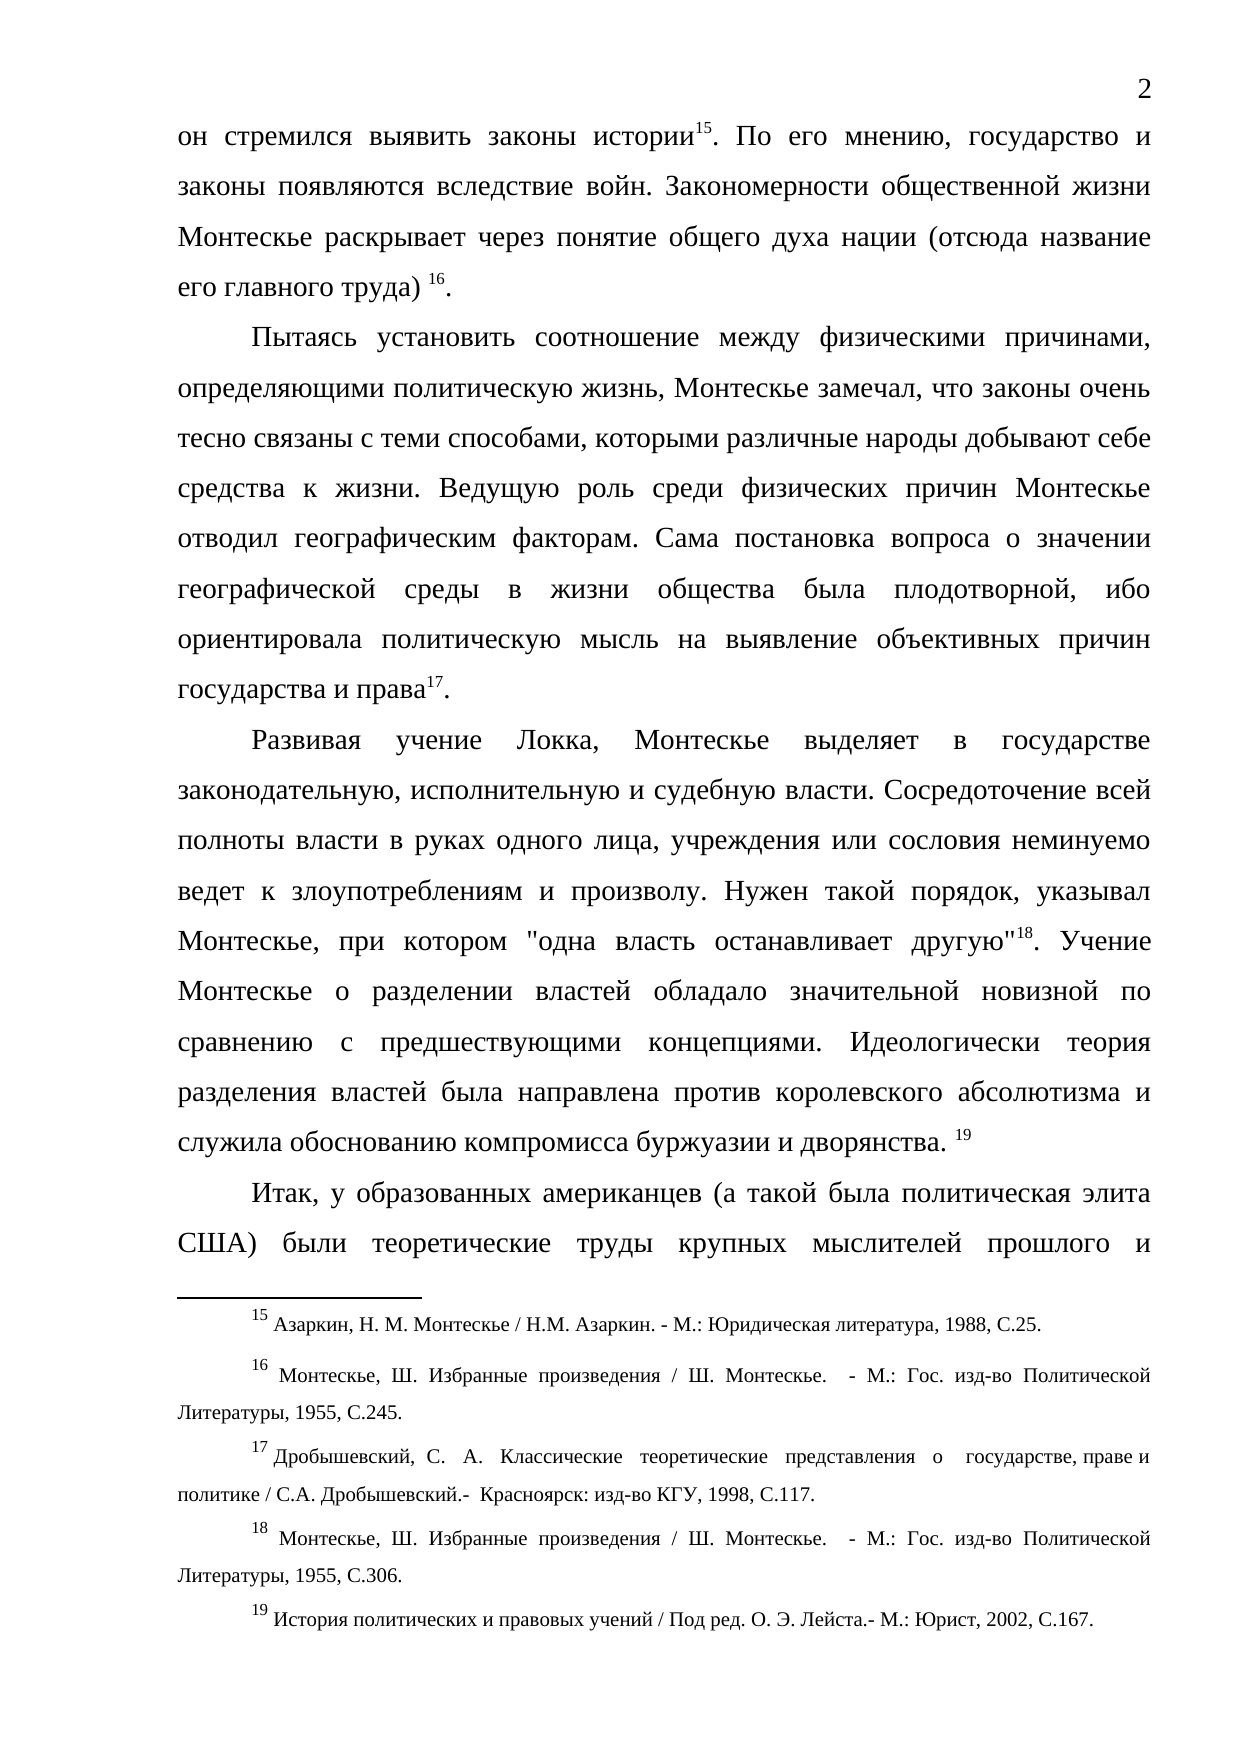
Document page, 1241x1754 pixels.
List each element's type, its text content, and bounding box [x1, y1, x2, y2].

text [177, 1175, 1152, 1258]
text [177, 118, 1152, 303]
text Пытаясь установить соотношение между физическими причинами, определяющими политическую жизнь, Монтескье замечал, что законы очень тесно связаны с теми способами, которыми различные народы добывают себе средства к жизни. Ведущую роль среди физических причин Монтескье отводил географическим факторам. Сама постановка вопроса о значении географической среды в жизни общества была плодотворной, ибо ориентировала политическую мысль на выявление объективных причин государства и права. [177, 319, 1152, 705]
text Развивая учение Локка, Монтескье выделяет в государстве законодательную, исполнительную и судебную власти. Сосредоточение всей полноты власти в руках одного лица, учреждения или сословия неминуемо ведет к злоупотреблениям и произволу. Нужен такой порядок, указывал Монтескье, при котором "одна власть останавливает другую". Учение Монтескье о разделении властей обладало значительной новизной по сравнению с предшествующими концепциями. Идеологически теория разделения властей была направлена против королевского абсолютизма и служила обоснованию компромисса буржуазии и дворянства. [177, 722, 1152, 1158]
